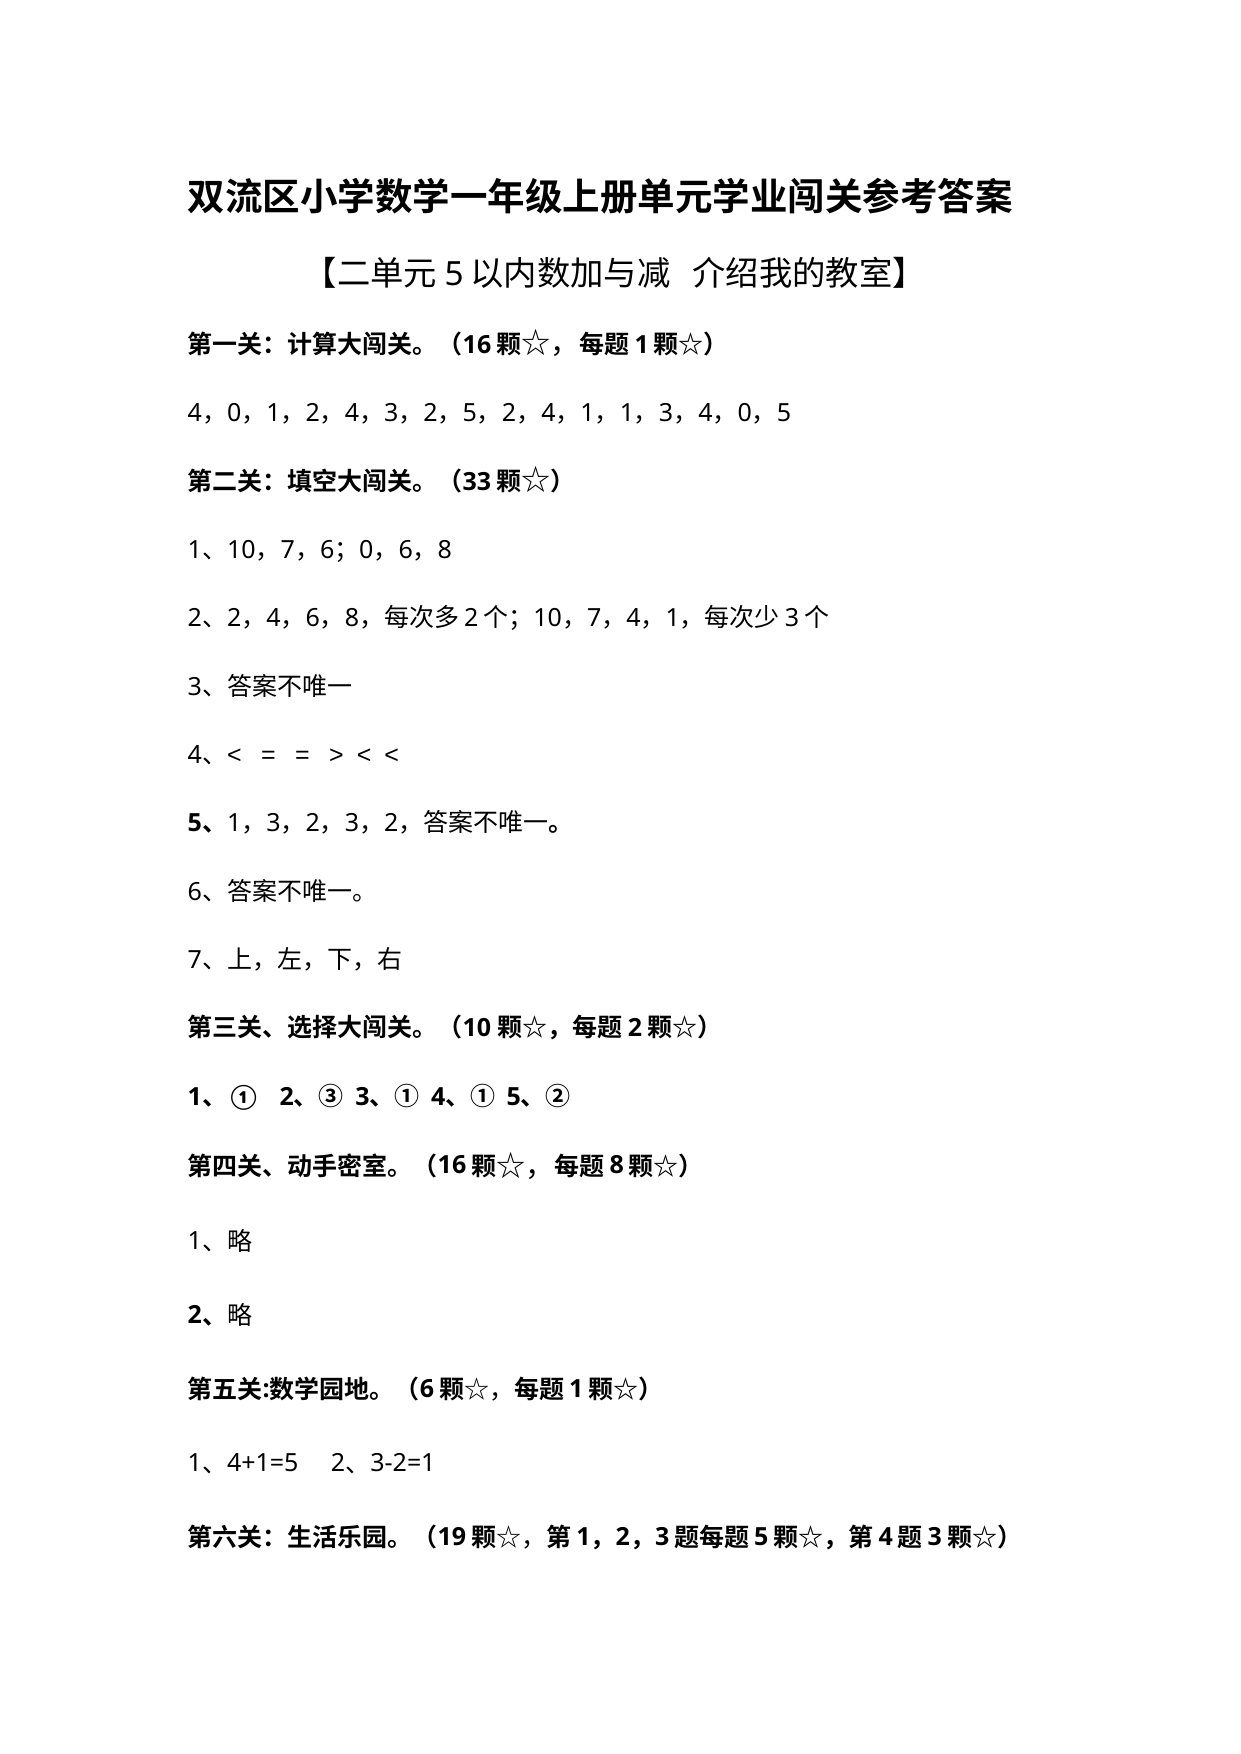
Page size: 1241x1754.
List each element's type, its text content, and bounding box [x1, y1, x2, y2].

text 【二单元 5以内数加与减 介绍我的教室】 [187, 243, 1042, 295]
text 4，0，1，2，4，3，2，5，2，4，1，1，3，4，0，5 [187, 380, 1042, 432]
text 双流区小学数学一年级上册单元学业闯关参考答案 [187, 162, 1053, 227]
list 略 [187, 1207, 1042, 1272]
list < = = > < < [187, 722, 1042, 774]
list 答案不唯一 [187, 653, 1042, 705]
list 略 [187, 1281, 1042, 1346]
text 第二关：填空大闯关。（33颗☆） [187, 448, 1042, 500]
list 答案不唯一。 [187, 858, 1042, 910]
list 上，左，下，右 [187, 927, 1042, 979]
text 2、2，4，6，8，每次多2个；10，7，4，1，每次少3个 [187, 585, 1042, 637]
list ① 2、③ 3、① 4、① 5、② [187, 1063, 1042, 1115]
list 1，3，2，3，2，答案不唯一。 [187, 790, 1042, 842]
list 第六关：生活乐园。（19颗☆，第1，2，3题每题5颗☆，第4题3颗☆） [187, 1503, 1042, 1568]
list 第三关、选择大闯关。（10 颗☆，每题2颗☆） [187, 995, 1042, 1047]
text 第四关、动手密室。（16颗☆，每题8颗☆） [187, 1132, 1042, 1197]
text 第一关：计算大闯关。（16颗☆，每题1颗☆） [187, 312, 1042, 364]
list 第五关:数学园地。（6颗☆，每题1颗☆） [187, 1355, 1042, 1420]
text 1、10，7，6；0，6，8 [187, 517, 1042, 569]
list 1、4+1=5 2、3-2=1 [187, 1429, 1042, 1494]
